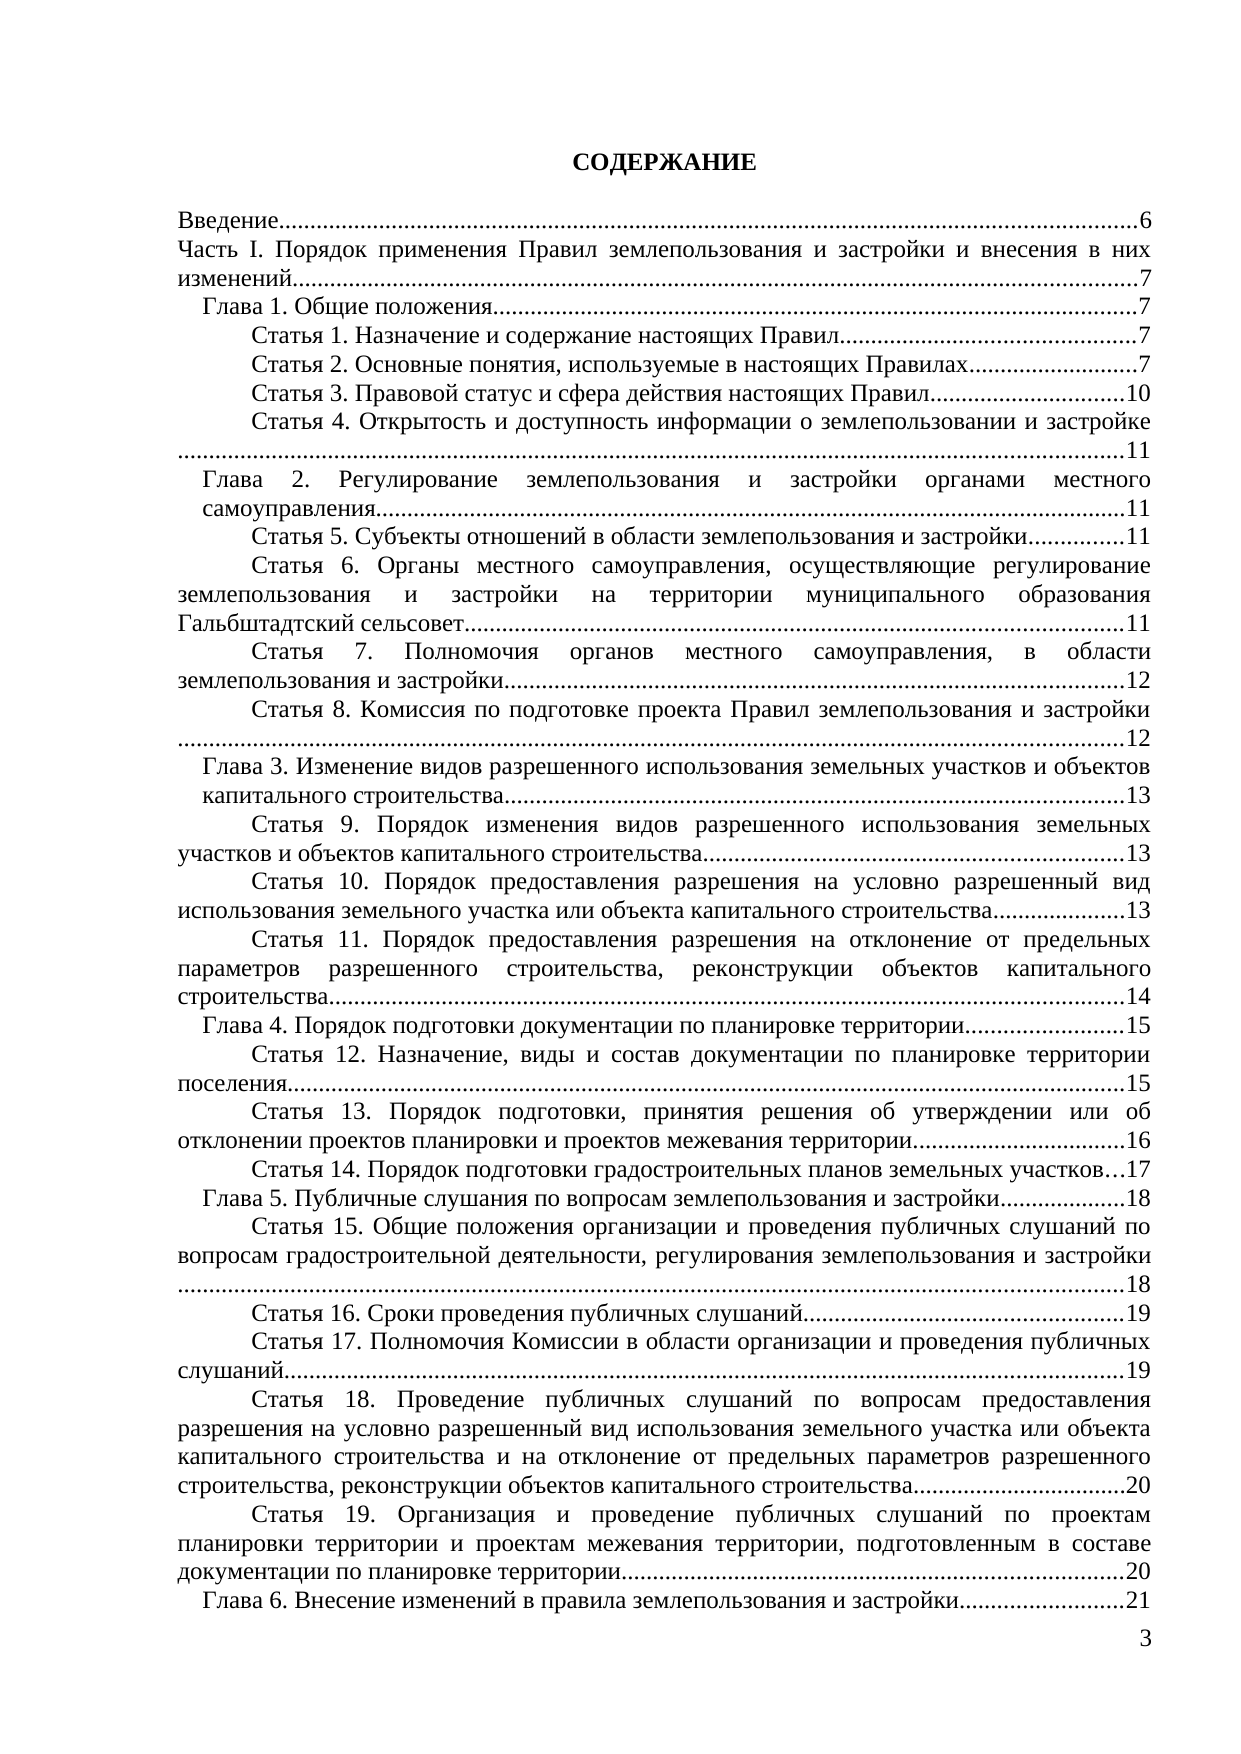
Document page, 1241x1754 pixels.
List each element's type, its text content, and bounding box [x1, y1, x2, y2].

text Часть I. Порядок применения Правил землепользования и застройки и внесения в них изменений 7 [177, 234, 1152, 291]
text Статья 13. Порядок подготовки, принятия решения об утверждении или об отклонении проектов планировки и проектов межевания территории. 16 [177, 1096, 1152, 1154]
text Статья 9. Порядок изменения видов разрешенного использования земельных участков и объектов капитального строительства 13 [177, 809, 1152, 866]
text Статья 12. Назначение, виды и состав документации по планировке территории поселения 15 [177, 1039, 1152, 1096]
text Глава 6. Внесение изменений в правила землепользования и застройки 21 [202, 1585, 1152, 1614]
text Статья 16. Сроки проведения публичных слушаний. 19 [177, 1298, 1152, 1326]
text Глава 5. Публичные слушания по вопросам землепользования и застройки 18 [202, 1183, 1152, 1211]
text Глава 2. Регулирование землепользования и застройки органами местного самоуправления 11 [202, 464, 1152, 521]
text Статья 15. Общие положения организации и проведения публичных слушаний по вопросам градостроительной деятельности, регулирования землепользования и застройки 18 [177, 1211, 1152, 1298]
text Статья 10. Порядок предоставления разрешения на условно разрешенный вид использования земельного участка или объекта капитального строительства 13 [177, 866, 1152, 924]
text Статья 7. Полномочия органов местного самоуправления, в области землепользования и застройки 12 [177, 636, 1152, 694]
text Глава 1. Общие положения 7 [202, 291, 1152, 320]
text Статья 2. Основные понятия, используемые в настоящих Правилах 7 [177, 349, 1152, 378]
text Статья 17. Полномочия Комиссии в области организации и проведения публичных слушаний 19 [177, 1326, 1152, 1384]
text Введение 6 [177, 205, 1152, 234]
text Статья 14. Порядок подготовки градостроительных планов земельных участков 17 [177, 1154, 1152, 1183]
text СОДЕРЖАНИЕ [177, 147, 1152, 176]
text Статья 1. Назначение и содержание настоящих Правил 7 [177, 320, 1152, 349]
text Глава 4. Порядок подготовки документации по планировке территории 15 [202, 1010, 1152, 1039]
text Глава 3. Изменение видов разрешенного использования земельных участков и объектов капитального строительства 13 [202, 751, 1152, 809]
text Статья 19. Организация и проведение публичных слушаний по проектам планировки территории и проектам межевания территории, подготовленным в составе документации по планировке территории 20 [177, 1499, 1152, 1585]
text Статья 3. Правовой статус и сфера действия настоящих Правил 10 [177, 378, 1152, 406]
text Статья 5. Субъекты отношений в области землепользования и застройки 11 [177, 521, 1152, 550]
text Статья 11. Порядок предоставления разрешения на отклонение от предельных параметров разрешенного строительства, реконструкции объектов капитального строительства 14 [177, 924, 1152, 1010]
text Статья 4. Открытость и доступность информации о землепользовании и застройке 11 [177, 406, 1152, 464]
text Статья 8. Комиссия по подготовке проекта Правил землепользования и застройки 12 [177, 694, 1152, 751]
text Статья 6. Органы местного самоуправления, осуществляющие регулирование землепользования и застройки на территории муниципального образования Гальбштадтский сельсовет 11 [177, 550, 1152, 636]
text Статья 18. Проведение публичных слушаний по вопросам предоставления разрешения на условно разрешенный вид использования земельного участка или объекта капитального строительства и на отклонение от предельных параметров разрешенного строительства, реконструкции объектов капитального строительства 20 [177, 1384, 1152, 1499]
